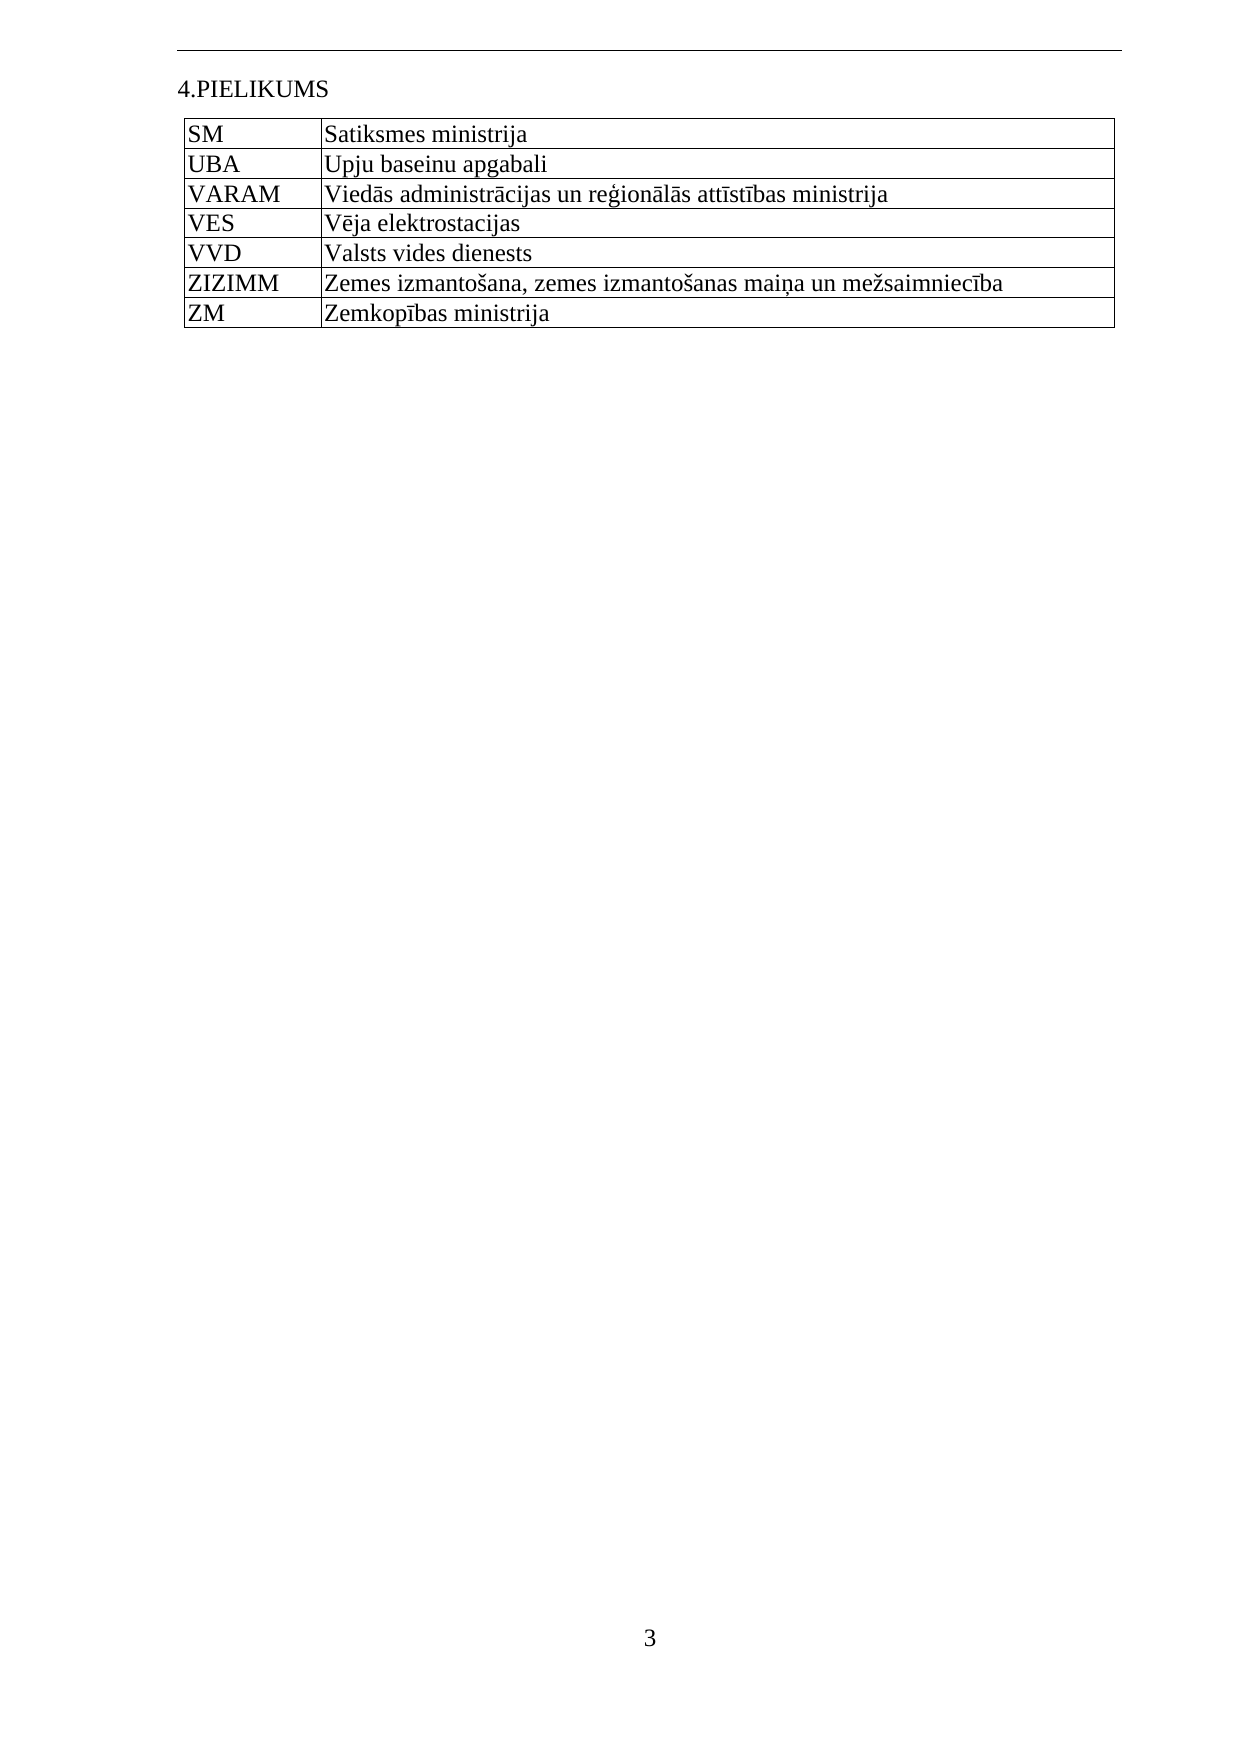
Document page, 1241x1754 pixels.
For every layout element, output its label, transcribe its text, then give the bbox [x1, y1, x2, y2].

table_cell VARAM [185, 179, 321, 207]
table_cell VVD [185, 238, 321, 267]
table_cell UBA [185, 149, 321, 178]
table_cell Valsts vides dienests [322, 238, 1114, 267]
table_cell Viedās administrācijas un reģionālās attīstības ministrija [322, 179, 1114, 207]
table_cell Zemkopības ministrija [322, 298, 1114, 327]
table_cell Zemes izmantošana, zemes izmantošanas maiņa un mežsaimniecība [322, 268, 1114, 297]
table_cell VES [185, 209, 321, 237]
table_cell Satiksmes ministrija [322, 119, 1114, 148]
table_cell Vēja elektrostacijas [322, 209, 1114, 237]
table_cell ZM [185, 298, 321, 327]
table_cell Upju baseinu apgabali [322, 149, 1114, 178]
table_cell ZIZIMM [185, 268, 321, 297]
table_cell SM [185, 119, 321, 148]
